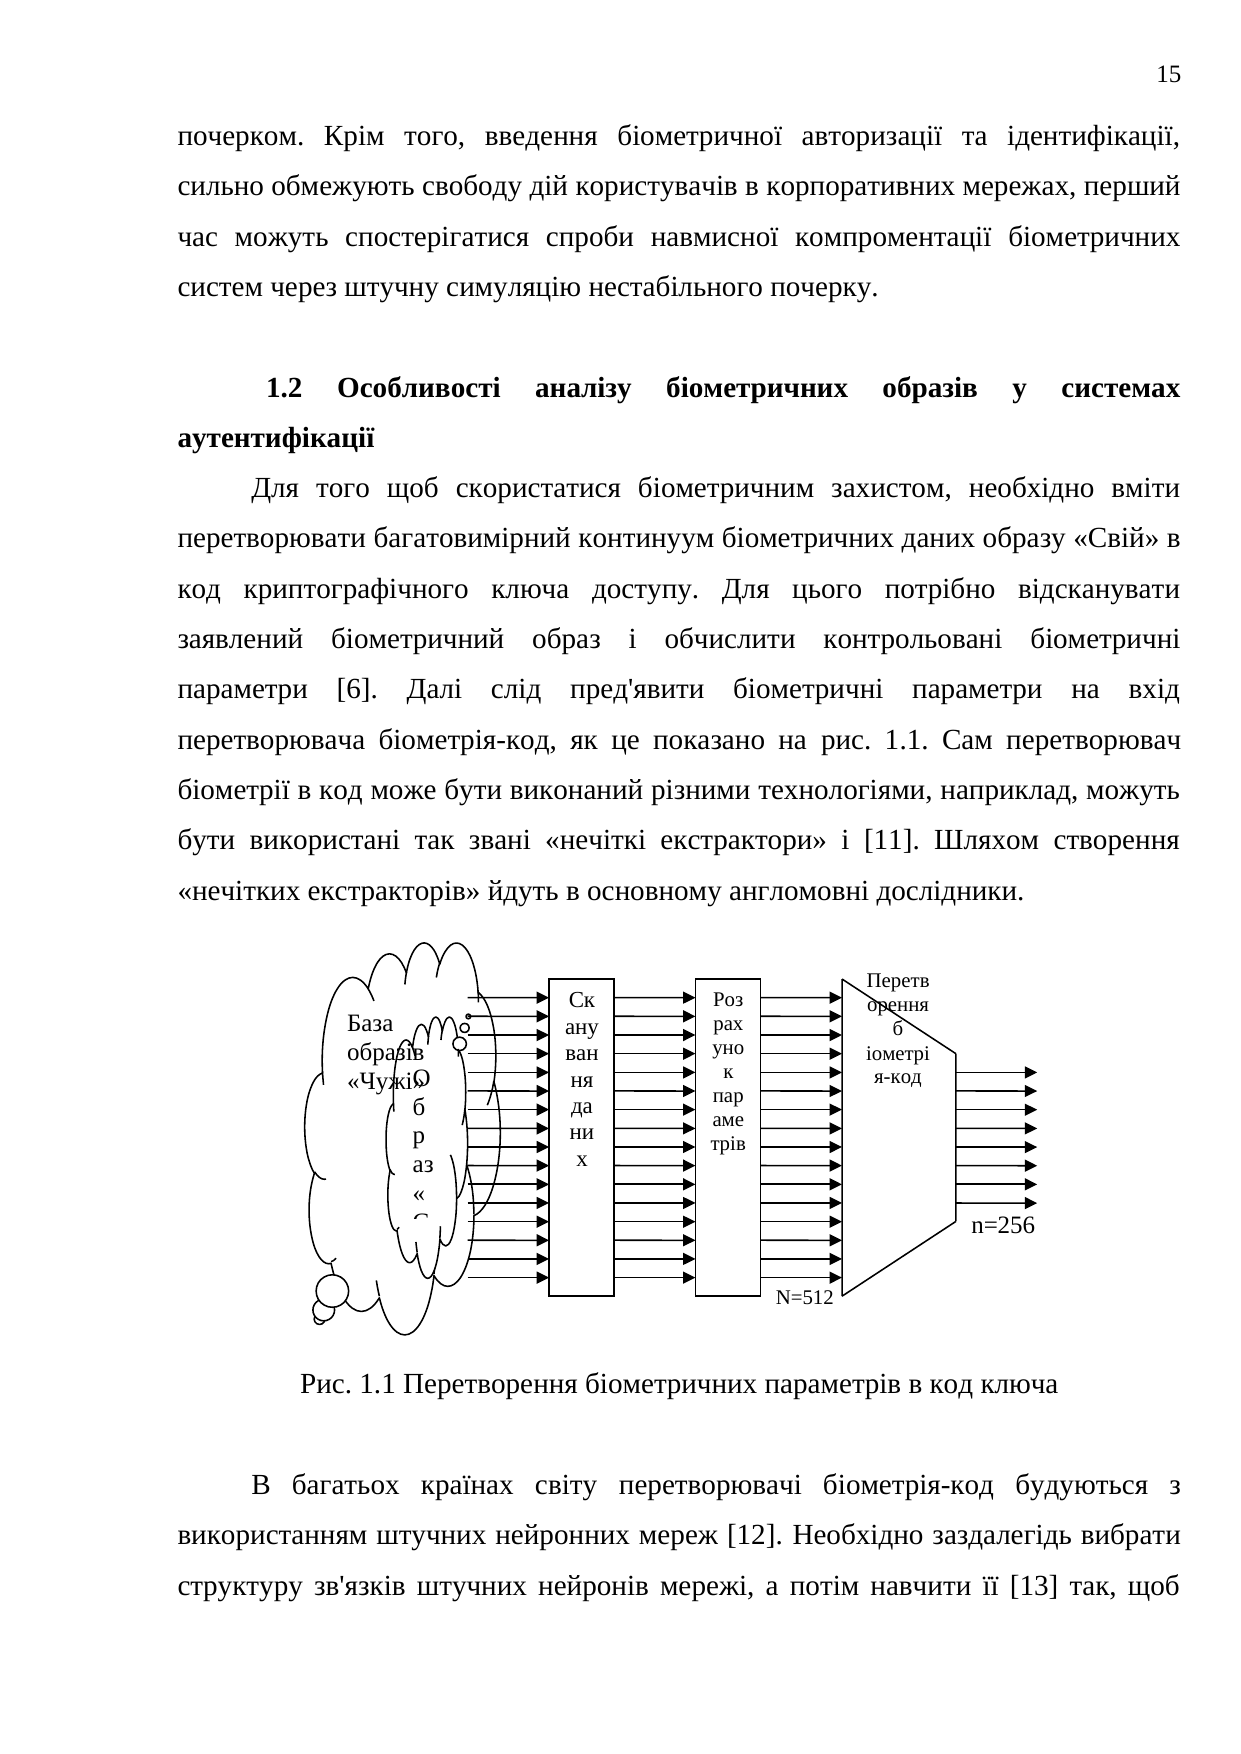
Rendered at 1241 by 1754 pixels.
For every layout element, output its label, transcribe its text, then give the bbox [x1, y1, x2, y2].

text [177, 1467, 1181, 1601]
subtitle 1.2 Особливостi аналiзу бiометричних образiв у системах аутентифiкацiї [177, 370, 1181, 453]
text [177, 118, 1181, 303]
text Для того щоб скористатися бiометричним захистом, необхiдно вмiти перетворювати багатовимiрний континуум бiометричних даних образу «Свiй» в код криптографiчного ключа доступу. Для цього потрiбно вiдсканувати заявлений бiометричний образ i обчислити контрольованi бiометричнi параметри [6]. Далi слiд пред'явити бiометричнi параметри на вхiд перетворювача бiометрiя-код, як це показано на рис. 1.1. Сам перетворювач бiометрiї в код може бути виконаний рiзними технологiями, наприклад, можуть бути використанi так званi «нечiткi екстрактори» i [11]. Шляхом створення «нечiтких екстракторiв» йдуть в основному англомовнi дослiдники. [177, 470, 1181, 906]
text Рис. 1.1 Перетворення бiометричних параметрiв в код ключа [177, 1367, 1181, 1400]
